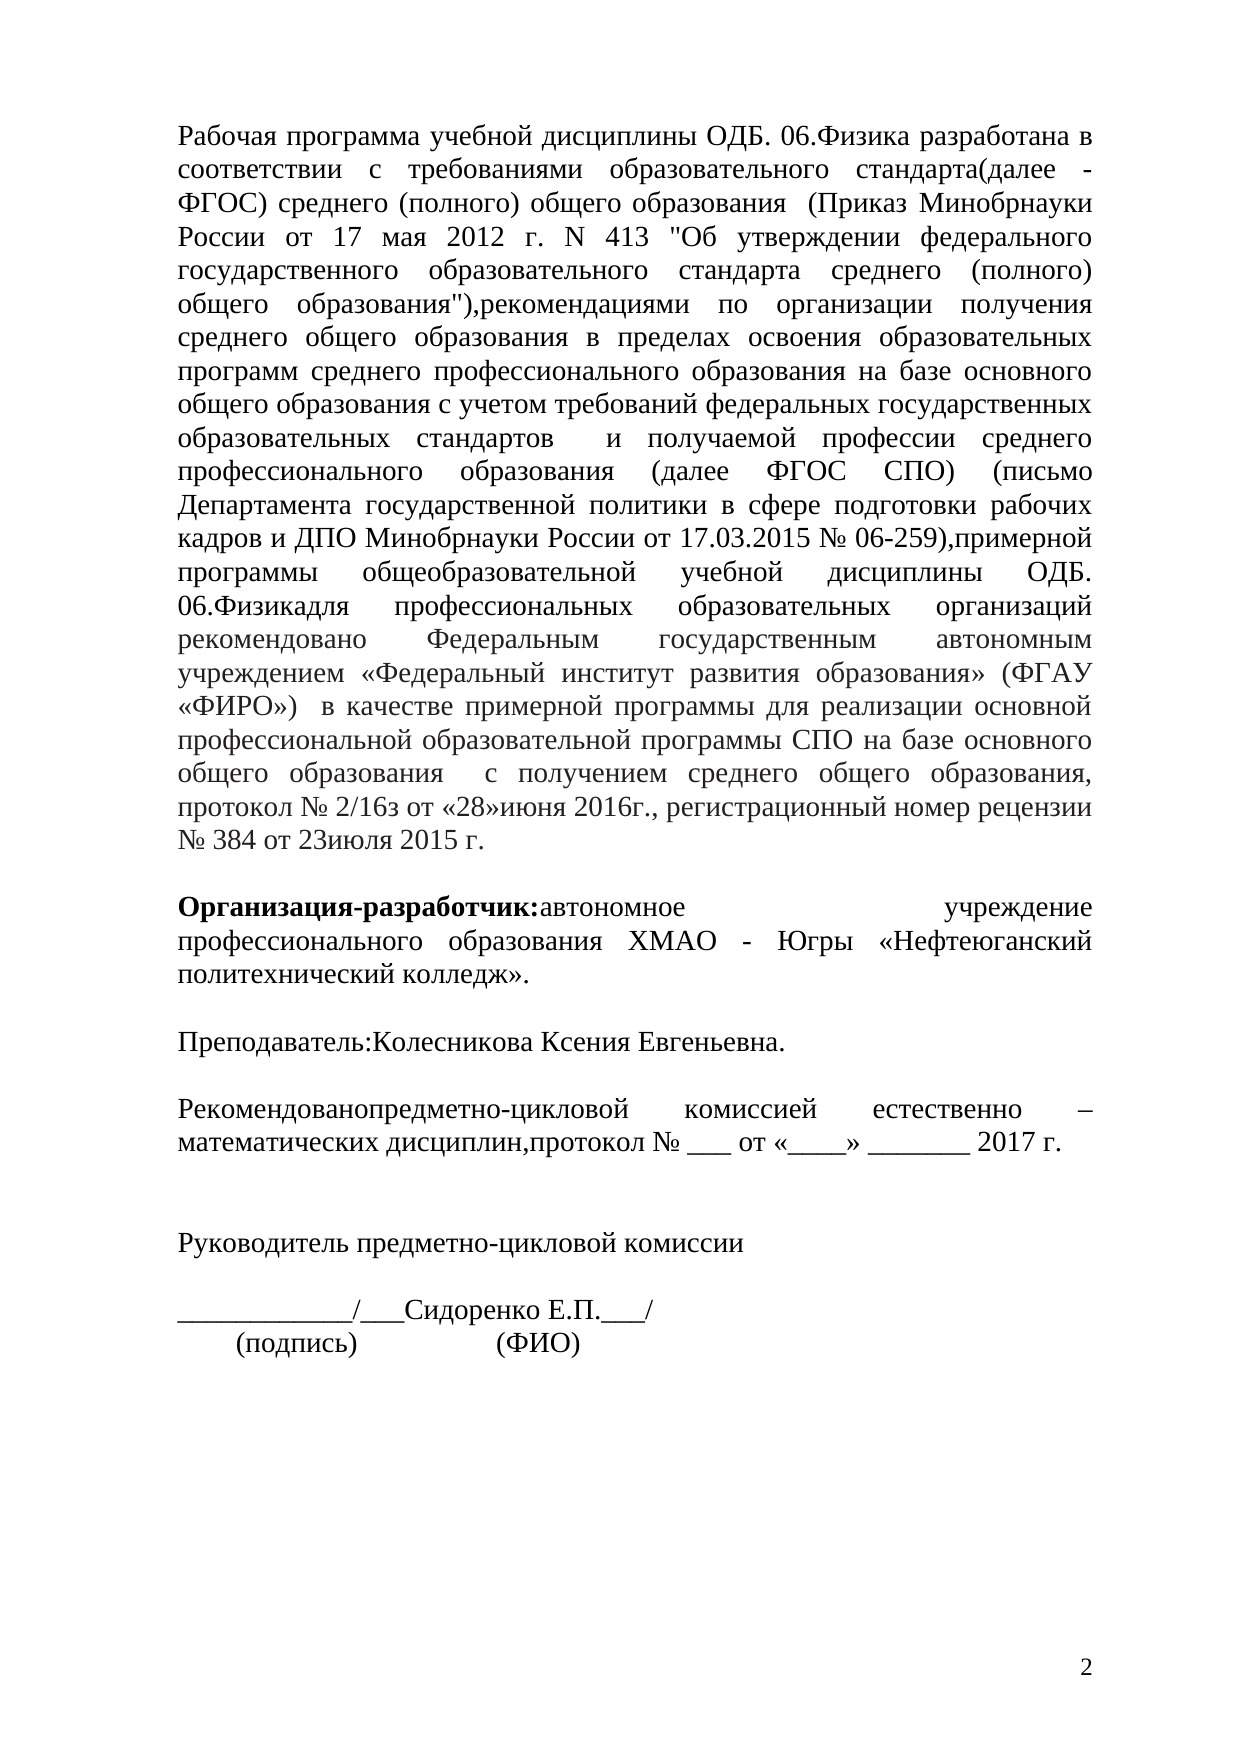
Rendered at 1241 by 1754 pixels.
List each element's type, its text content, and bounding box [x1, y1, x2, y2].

text (подпись) (ФИО) [177, 1326, 1093, 1359]
text Рекомендованопредметно-цикловой комиссией естественно – математических дисциплин,протокол № ___ от «____» _______ 2017 г. [177, 1091, 1093, 1158]
text Организация-разработчик:автономное учреждение профессионального образования ХМАО - Югры «Нефтеюганский политехнический колледж». [177, 889, 1093, 990]
text Преподаватель:Колесникова Ксения Евгеньевна. [177, 1024, 1093, 1057]
text Руководитель предметно-цикловой комиссии [177, 1225, 1093, 1258]
text Рабочая программа учебной дисциплины ОДБ. 06.Физика разработана в соответствии с требованиями образовательного стандарта(далее - ФГОС) среднего (полного) общего образования (Приказ Минобрнауки России от 17 мая 2012 г. N 413 "Об утверждении федерального государственного образовательного стандарта среднего (полного) общего образования"),рекомендациями по организации получения среднего общего образования в пределах освоения образовательных программ среднего профессионального образования на базе основного общего образования с учетом требований федеральных государственных образовательных стандартов и получаемой профессии среднего профессионального образования (далее ФГОС СПО) (письмо Департамента государственной политики в сфере подготовки рабочих кадров и ДПО Минобрнауки России от 17.03.2015 № 06-259),примерной программы общеобразовательной учебной дисциплины ОДБ. 06.Физикадля профессиональных образовательных организаций рекомендовано Федеральным государственным автономным учреждением «Федеральный институт развития образования» (ФГАУ «ФИРО») в качестве примерной программы для реализации основной профессиональной образовательной программы СПО на базе основного общего образования с получением среднего общего образования, протокол № 2/16з от «28»июня 2016г., регистрационный номер рецензии № 384 от 23июля 2015 г. [177, 118, 1093, 856]
text ____________/___Сидоренко Е.П.___/ [177, 1292, 1093, 1326]
